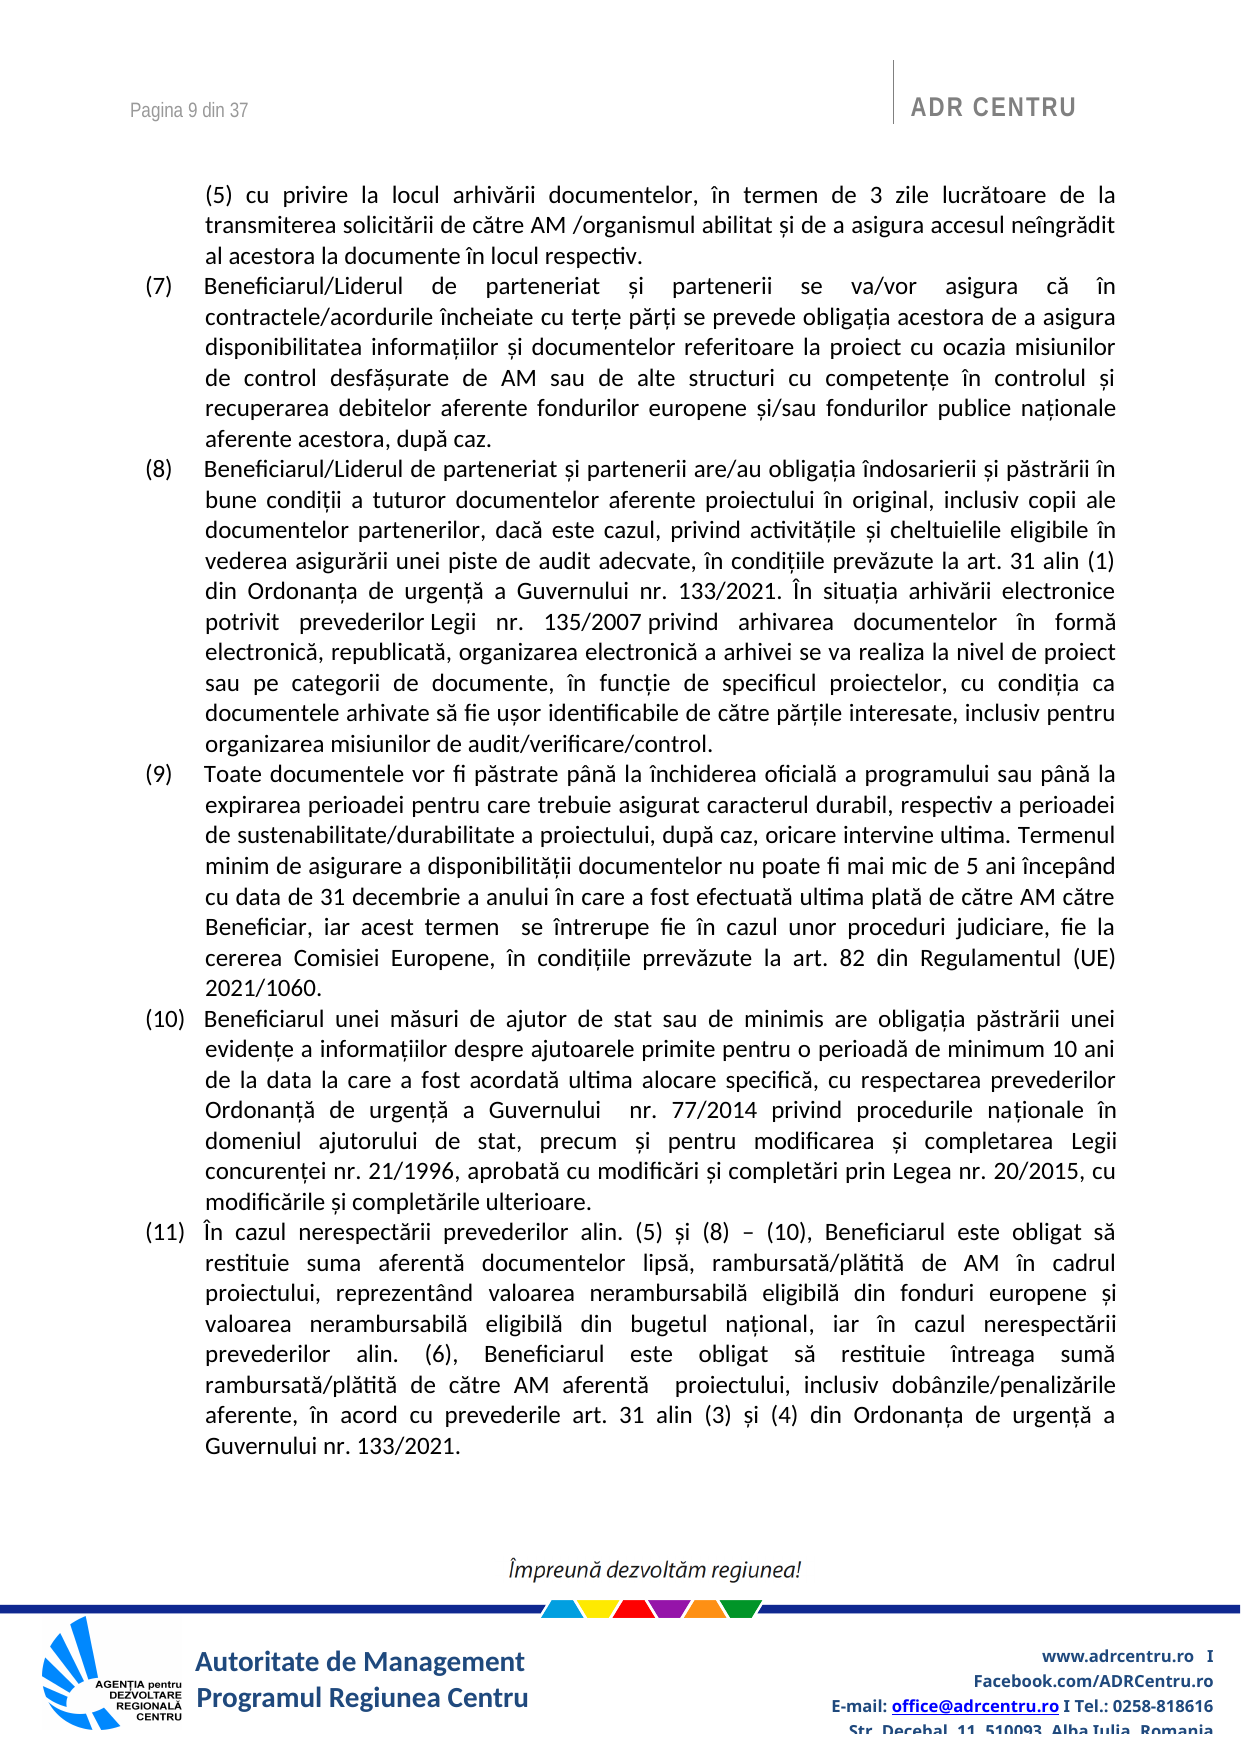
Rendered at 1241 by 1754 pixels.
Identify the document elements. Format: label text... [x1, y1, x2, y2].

list Beneficiarul/Liderul de parteneriat și partenerii are/au obligația îndosarierii și păstrării în bune condiții a tuturor documentelor aferente proiectului în original, inclusiv copii ale documentelor partenerilor, dacă este cazul, privind activitățile şi cheltuielile eligibile în vederea asigurării unei piste de audit adecvate, în condițiile prevăzute la art. 31 alin (1) din Ordonanța de urgență a Guvernului nr. 133/2021. În situația arhivării electronice potrivit prevederilor Legii nr. 135/2007 privind arhivarea documentelor în formă electronică, republicată, organizarea electronică a arhivei se va realiza la nivel de proiect sau pe categorii de documente, în funcție de specificul proiectelor, cu condiția ca documentele arhivate să fie ușor identificabile de către părțile interesate, inclusiv pentru organizarea misiunilor de audit/verificare/control. [145, 453, 1117, 759]
picture [574, 1600, 1241, 1618]
list Beneficiarul unei măsuri de ajutor de stat sau de minimis are obligația păstrării unei evidențe a informațiilor despre ajutoarele primite pentru o perioadă de minimum 10 ani de la data la care a fost acordată ultima alocare specifică, cu respectarea prevederilor Ordonanță de urgență a Guvernului nr. 77/2014 privind procedurile naţionale în domeniul ajutorului de stat, precum şi pentru modificarea şi completarea Legii concurenţei nr. 21/1996, aprobată cu modificări și completări prin Legea nr. 20/2015, cu modificările și completările ulterioare. [145, 1003, 1117, 1216]
picture [495, 1556, 814, 1583]
list Toate documentele vor fi păstrate până la închiderea oficială a programului sau până la expirarea perioadei pentru care trebuie asigurat caracterul durabil, respectiv a perioadei de sustenabilitate/durabilitate a proiectului, după caz, oricare intervine ultima. Termenul minim de asigurare a disponibilității documentelor nu poate fi mai mic de 5 ani începând cu data de 31 decembrie a anului în care a fost efectuată ultima plată de către AM către Beneficiar, iar acest termen se întrerupe fie în cazul unor proceduri judiciare, fie la cererea Comisiei Europene, în condițiile prrevăzute la art. 82 din Regulamentul (UE) 2021/1060. [145, 759, 1117, 1003]
list Beneficiarul/Liderul de parteneriat și partenerii se va/vor asigura că în contractele/acordurile încheiate cu terțe părți se prevede obligația acestora de a asigura disponibilitatea informațiilor și documentelor referitoare la proiect cu ocazia misiunilor de control desfășurate de AM sau de alte structuri cu competențe în controlul și recuperarea debitelor aferente fondurilor europene și/sau fondurilor publice naționale aferente acestora, după caz. [145, 270, 1117, 453]
picture [0, 1600, 550, 1730]
list În cazul nerespectării prevederilor alin. (5) și (8) – (10), Beneficiarul este obligat să restituie suma aferentă documentelor lipsă, rambursată/plătită de AM în cadrul proiectului, reprezentând valoarea nerambursabilă eligibilă din fonduri europene și valoarea nerambursabilă eligibilă din bugetul național, iar în cazul nerespectării prevederilor alin. (6), Beneficiarul este obligat să restituie întreaga sumă rambursată/plătită de către AM aferentă proiectului, inclusiv dobânzile/penalizările aferente, în acord cu prevederile art. 31 alin (3) și (4) din Ordonanța de urgență a Guvernului nr. 133/2021. [145, 1216, 1117, 1461]
